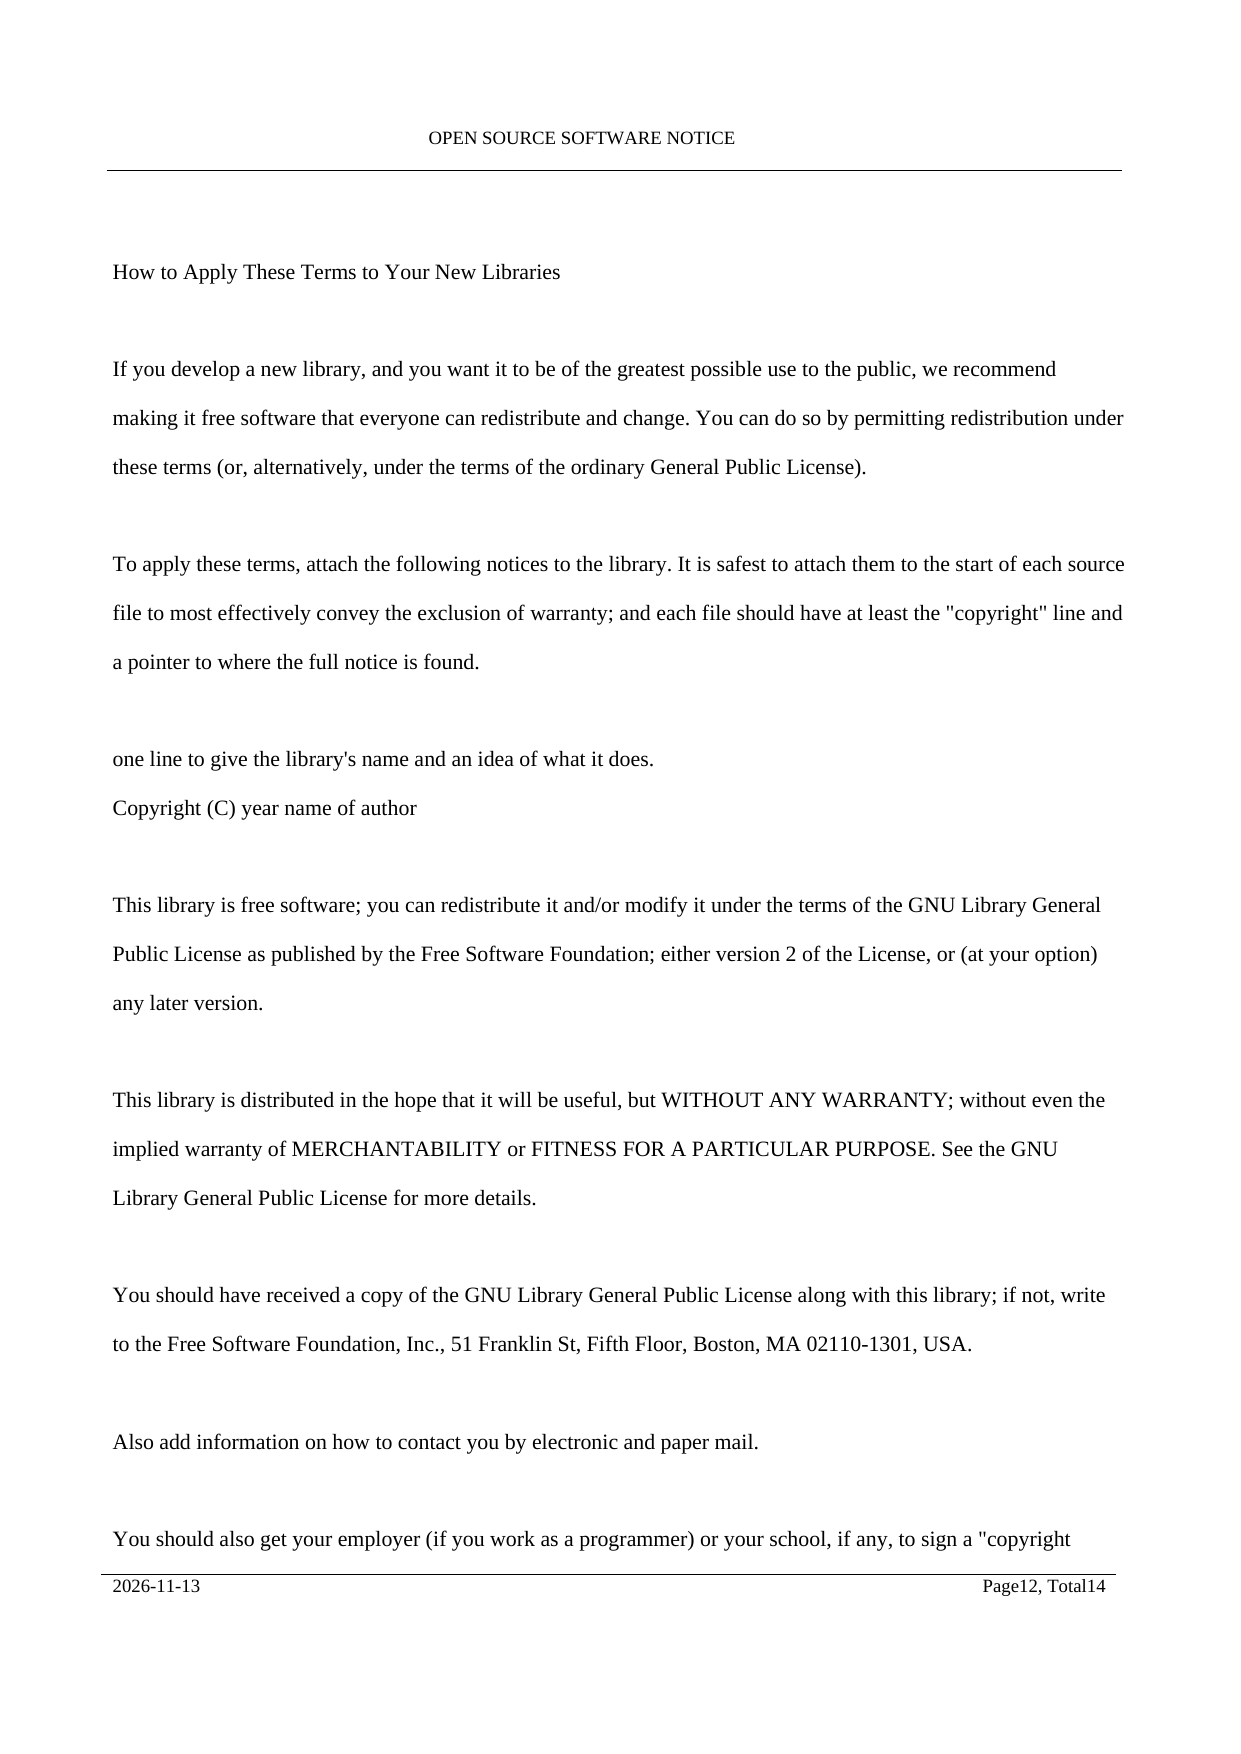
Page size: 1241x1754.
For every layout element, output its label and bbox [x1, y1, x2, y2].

text [112, 206, 1128, 1555]
